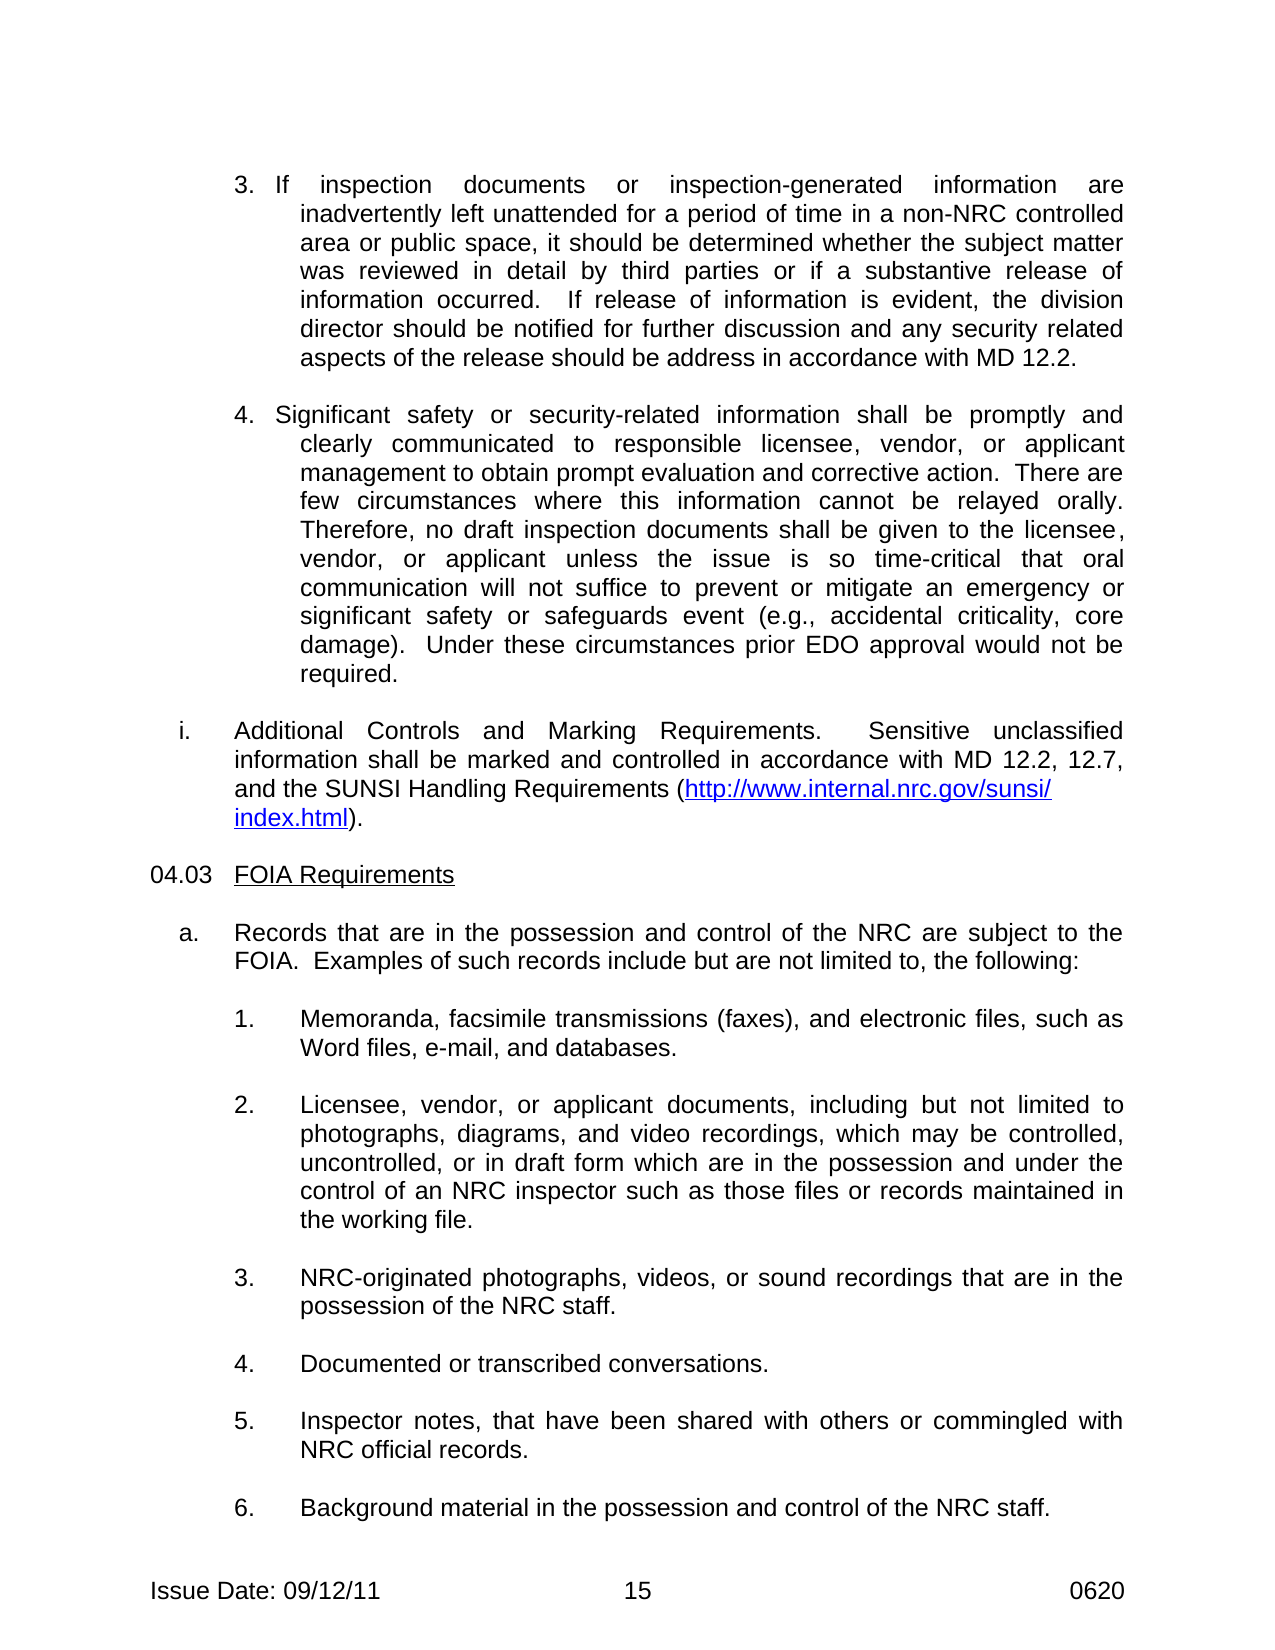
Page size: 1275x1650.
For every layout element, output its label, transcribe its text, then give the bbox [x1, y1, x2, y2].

list If inspection documents or inspection-generated information are inadvertently left unattended for a period of time in a non-NRC controlled area or public space, it should be determined whether the subject matter was reviewed in detail by third parties or if a substantive release of information occurred. If release of information is evident, the division director should be notified for further discussion and any security related aspects of the release should be address in accordance with MD 12.2. [234, 170, 1125, 371]
text 5. Inspector notes, that have been shared with others or commingled with NRC official records. [234, 1406, 1125, 1464]
text 1. Memoranda, facsimile transmissions (faxes), and electronic files, such as Word files, e-mail, and databases. [234, 1004, 1125, 1061]
text 4. Documented or transcribed conversations. [234, 1349, 1125, 1377]
text 6. Background material in the possession and control of the NRC staff. [234, 1492, 1125, 1521]
text 2. Licensee, vendor, or applicant documents, including but not limited to photographs, diagrams, and video recordings, which may be controlled, uncontrolled, or in draft form which are in the possession and under the control of an NRC inspector such as those files or records maintained in the working file. [234, 1090, 1125, 1234]
text a. Records that are in the possession and control of the NRC are subject to the FOIA. Examples of such records include but are not limited to, the following: [178, 917, 1125, 975]
list Significant safety or security-related information shall be promptly and clearly communicated to responsible licensee, vendor, or applicant management to obtain prompt evaluation and corrective action. There are few circumstances where this information cannot be relayed orally. Therefore, no draft inspection documents shall be given to the licensee, vendor, or applicant unless the issue is so time-critical that oral communication will not suffice to prevent or mitigate an emergency or significant safety or safeguards event (e.g., accidental criticality, core damage). Under these circumstances prior EDO approval would not be required. [234, 400, 1125, 687]
text i. Additional Controls and Marking Requirements. Sensitive unclassified information shall be marked and controlled in accordance with MD 12.2, 12.7, and the SUNSI Handling Requirements (http://www.internal.nrc.gov/sunsi/index.html). [178, 716, 1125, 831]
text 04.03 FOIA Requirements [150, 860, 1125, 889]
text 3. NRC-originated photographs, videos, or sound recordings that are in the possession of the NRC staff. [234, 1262, 1125, 1320]
